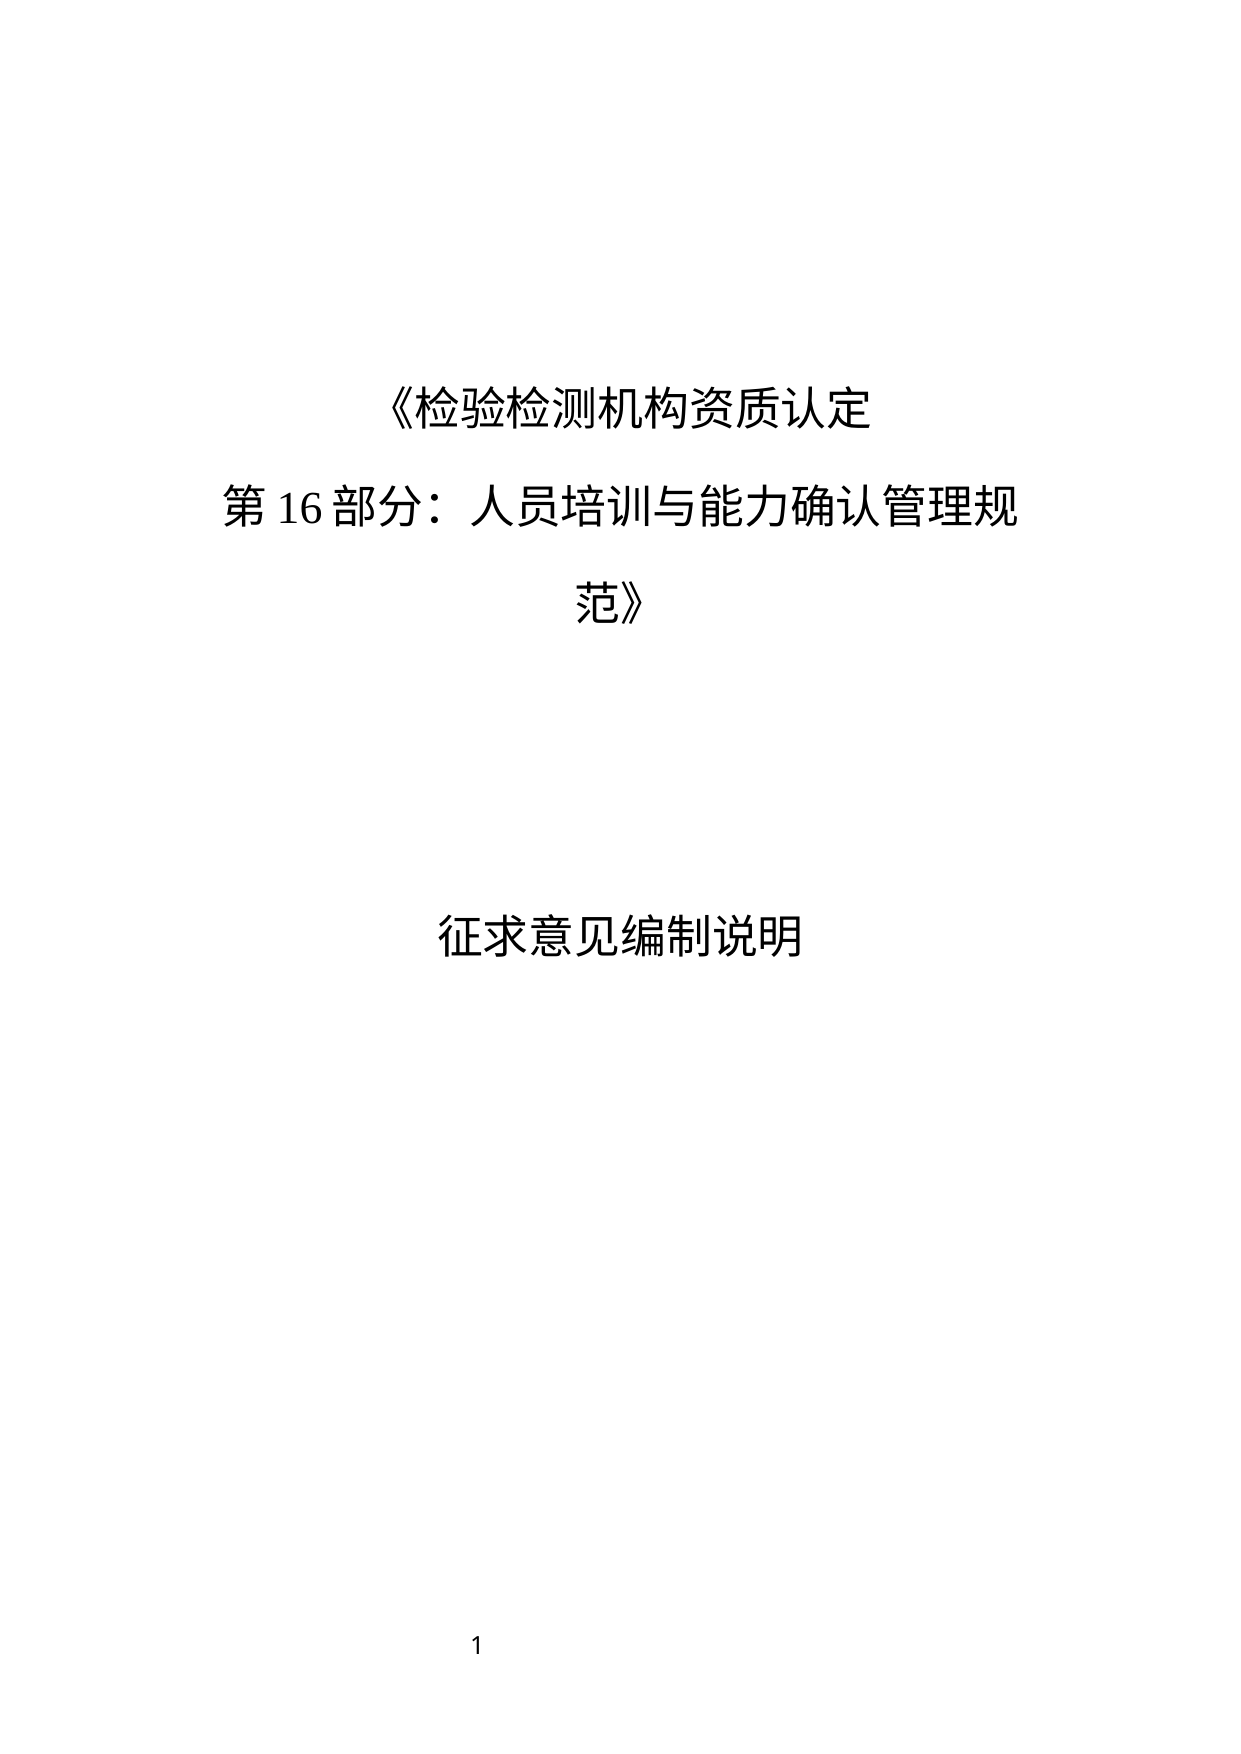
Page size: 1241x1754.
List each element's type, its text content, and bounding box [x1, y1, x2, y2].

text 征求意见编制说明 [187, 885, 1053, 982]
text 《检验检测机构资质认定 [187, 357, 1053, 454]
text 第16部分：人员培训与能力确认管理规范》 [187, 454, 1053, 649]
